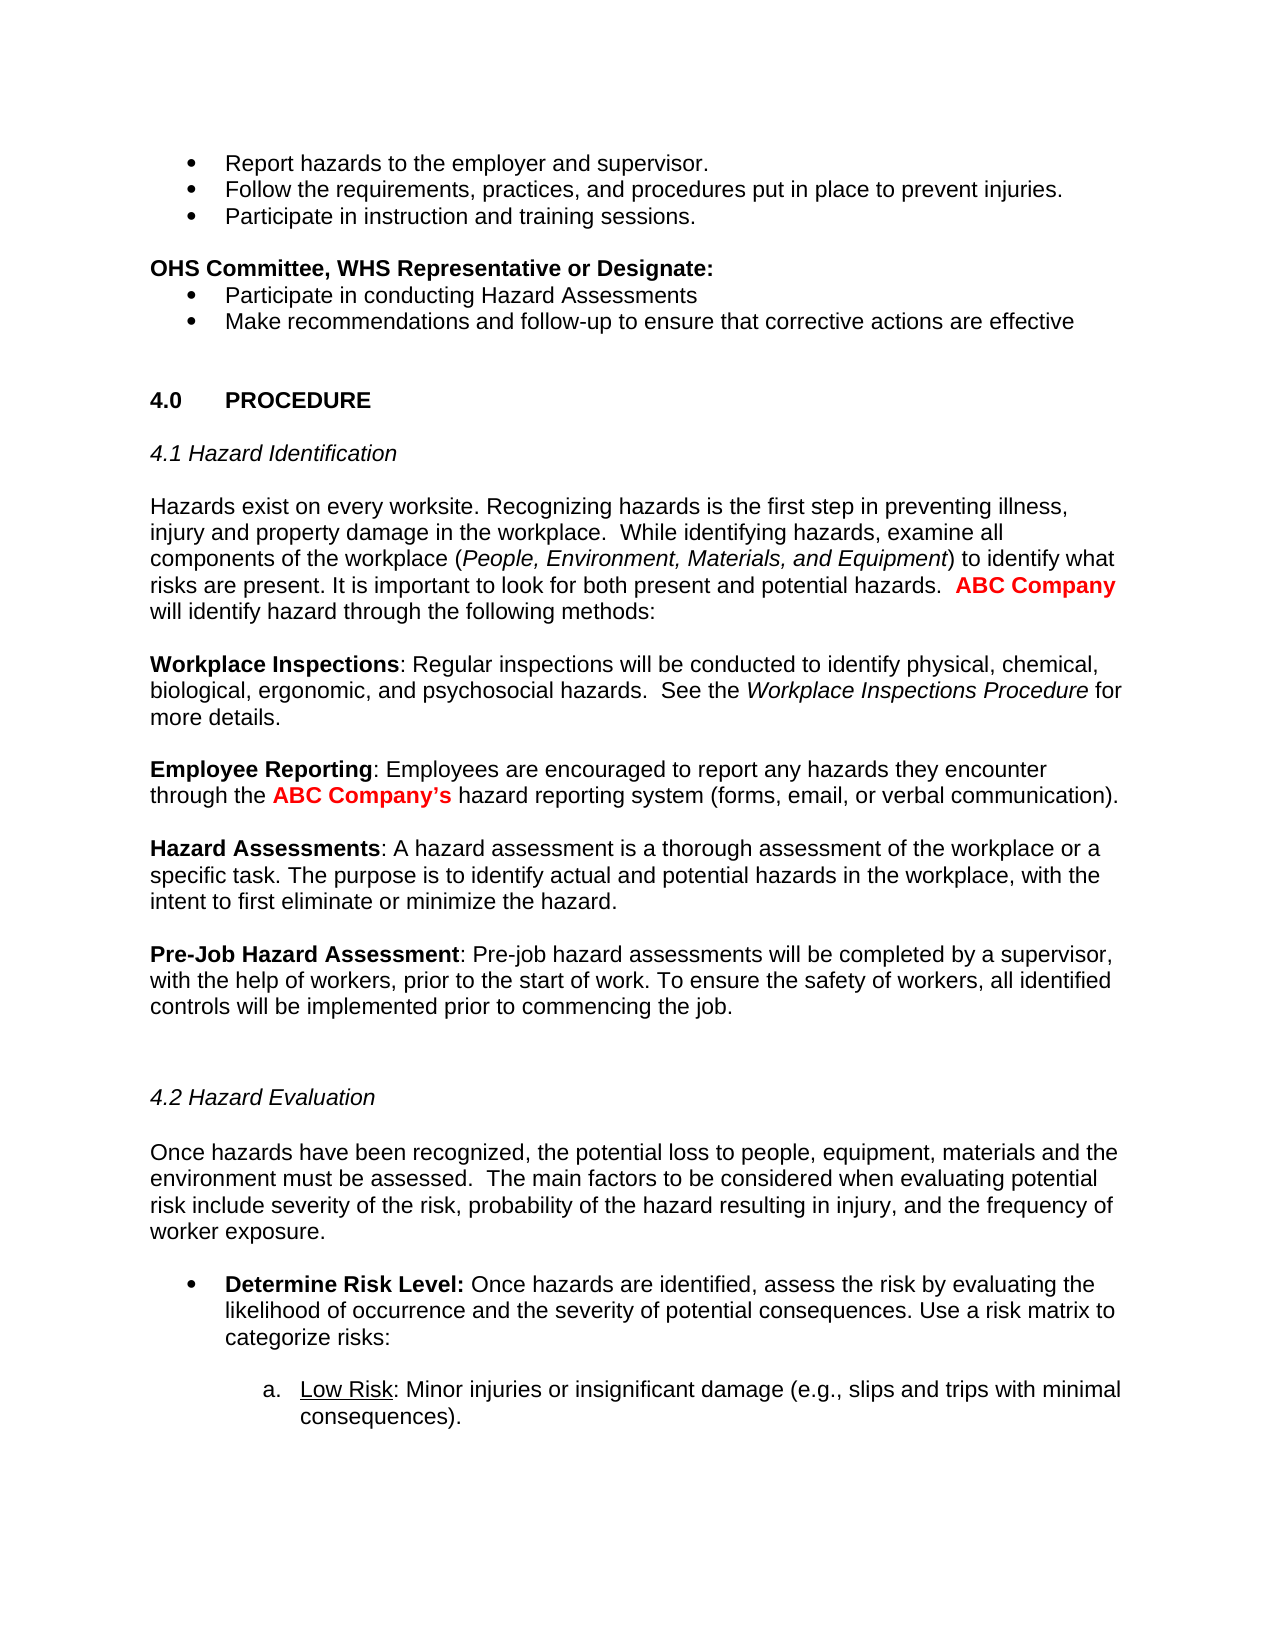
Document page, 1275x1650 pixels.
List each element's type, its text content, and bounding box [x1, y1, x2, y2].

list Follow the requirements, practices, and procedures put in place to prevent injuries. [187, 176, 1125, 203]
list Low Risk: Minor injuries or insignificant damage (e.g., slips and trips with minimal consequences). [262, 1376, 1125, 1429]
text OHS Committee, WHS Representative or Designate: [150, 255, 1125, 282]
subtitle 4.0 PROCEDURE [150, 387, 1125, 413]
text Hazard Assessments: A hazard assessment is a thorough assessment of the workplace or a specific task. The purpose is to identify actual and potential hazards in the workplace, with the intent to first eliminate or minimize the hazard. [150, 835, 1125, 914]
text Once hazards have been recognized, the potential loss to people, equipment, materials and the environment must be assessed. The main factors to be considered when evaluating potential risk include severity of the risk, probability of the hazard resulting in injury, and the frequency of worker exposure. [150, 1139, 1125, 1244]
subtitle 4.2 Hazard Evaluation [150, 1084, 1125, 1111]
text Hazards exist on every worksite. Recognizing hazards is the first step in preventing illness, injury and property damage in the workplace. While identifying hazards, examine all components of the workplace (People, Environment, Materials, and Equipment) to identify what risks are present. It is important to look for both present and potential hazards. ABC Company will identify hazard through the following methods: [150, 493, 1125, 624]
list Report hazards to the employer and supervisor. [187, 150, 1125, 176]
text Employee Reporting: Employees are encouraged to report any hazards they encounter through the ABC Company’s hazard reporting system (forms, email, or verbal communication). [150, 756, 1125, 809]
list Make recommendations and follow-up to ensure that corrective actions are effective [187, 308, 1125, 334]
list Participate in instruction and training sessions. [187, 203, 1125, 229]
subtitle 4.1 Hazard Identification [150, 440, 1125, 466]
list Participate in conducting Hazard Assessments [187, 282, 1125, 308]
list Determine Risk Level: Once hazards are identified, assess the risk by evaluating the likelihood of occurrence and the severity of potential consequences. Use a risk matrix to categorize risks: [187, 1271, 1125, 1350]
text Pre-Job Hazard Assessment: Pre-job hazard assessments will be completed by a supervisor, with the help of workers, prior to the start of work. To ensure the safety of workers, all identified controls will be implemented prior to commencing the job. [150, 941, 1125, 1020]
text Workplace Inspections: Regular inspections will be conducted to identify physical, chemical, biological, ergonomic, and psychosocial hazards. See the Workplace Inspections Procedure for more details. [150, 651, 1125, 730]
